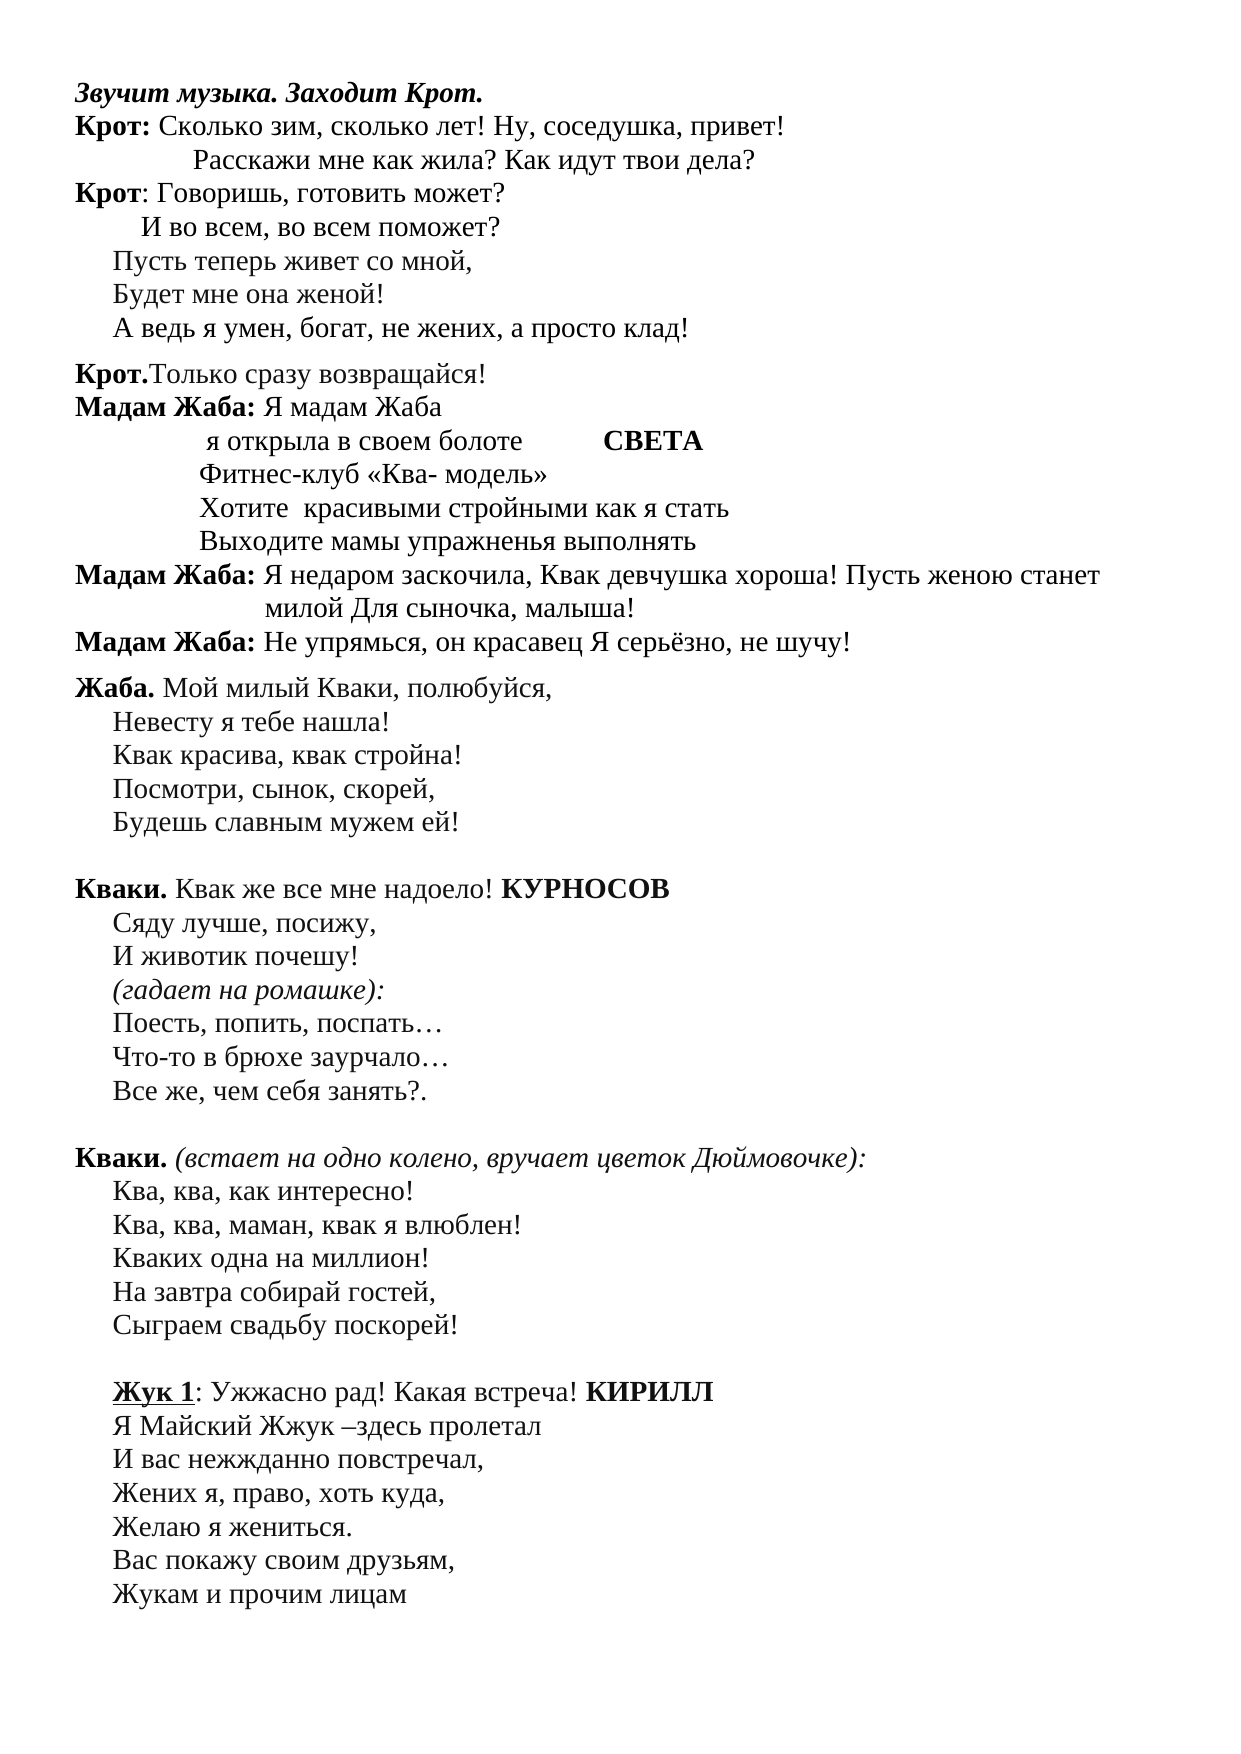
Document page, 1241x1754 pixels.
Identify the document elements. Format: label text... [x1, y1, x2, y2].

text Будет мне она женой! [75, 276, 1165, 310]
text я открыла в своем болоте СВЕТА [75, 423, 1165, 456]
text Жаба. Мой милый Кваки, полюбуйся, [75, 670, 1165, 704]
text Кваки. (встает на одно колено, вручает цветок Дюймовочке): [75, 1140, 1165, 1173]
text Сяду лучше, посижу, [75, 905, 1165, 938]
text Жених я, право, хоть куда, [75, 1475, 1165, 1509]
text Мадам Жаба: Я мадам Жаба [75, 389, 1165, 423]
text Крот.Только сразу возвращайся! [75, 356, 1165, 389]
text Жукам и прочим лицам [75, 1576, 1165, 1609]
text Выходите мамы упражненья выполнять [75, 523, 1165, 557]
text (гадает на ромашке): [75, 972, 1165, 1006]
text Вас покажу своим друзьям, [75, 1542, 1165, 1576]
text Квак красива, квак стройна! [75, 737, 1165, 771]
text Пусть теперь живет со мной, [75, 243, 1165, 276]
text Кваких одна на миллион! [75, 1240, 1165, 1274]
text И животик почешу! [75, 938, 1165, 972]
text Сыграем свадьбу поскорей! [75, 1307, 1165, 1341]
text Хотите красивыми стройными как я стать [75, 490, 1165, 523]
text Посмотри, сынок, скорей, [75, 771, 1165, 804]
text Что-то в брюхе заурчало… [75, 1039, 1165, 1073]
text Будешь славным мужем ей! [75, 804, 1165, 838]
text И вас нежжданно повстречал, [75, 1442, 1165, 1475]
text Я Майский Жжук –здесь пролетал [75, 1408, 1165, 1442]
text Кваки. Квак же все мне надоело! КУРНОСОВ [75, 871, 1165, 905]
text Фитнес-клуб «Ква- модель» [75, 456, 1165, 490]
text Поесть, попить, поспать… [75, 1006, 1165, 1039]
text Невесту я тебе нашла! [75, 704, 1165, 737]
text Ква, ква, как интересно! [75, 1173, 1165, 1207]
text Крот: Сколько зим, сколько лет! Ну, соседушка, привет! [75, 108, 1165, 142]
text Расскажи мне как жила? Как идут твои дела? Крот: Говоришь, готовить может? И во всем, во всем поможет? [75, 142, 1165, 243]
text Желаю я жениться. [75, 1509, 1165, 1542]
text Звучит музыка. Заходит Крот. [75, 75, 1165, 108]
text милой Для сыночка, малыша! [75, 591, 1165, 624]
text Мадам Жаба: Я недаром заскочила, Квак девчушка хороша! Пусть женою станет [75, 557, 1165, 591]
text Жук 1: Ужжасно рад! Какая встреча! КИРИЛЛ [75, 1374, 1165, 1408]
text Все же, чем себя занять?. [75, 1073, 1165, 1106]
text Мадам Жаба: Не упрямься, он красавец Я серьёзно, не шучу! [75, 624, 1165, 658]
text А ведь я умен, богат, не жених, а просто клад! [75, 310, 1165, 343]
text На завтра собирай гостей, [75, 1274, 1165, 1307]
text Ква, ква, маман, квак я влюблен! [75, 1207, 1165, 1240]
